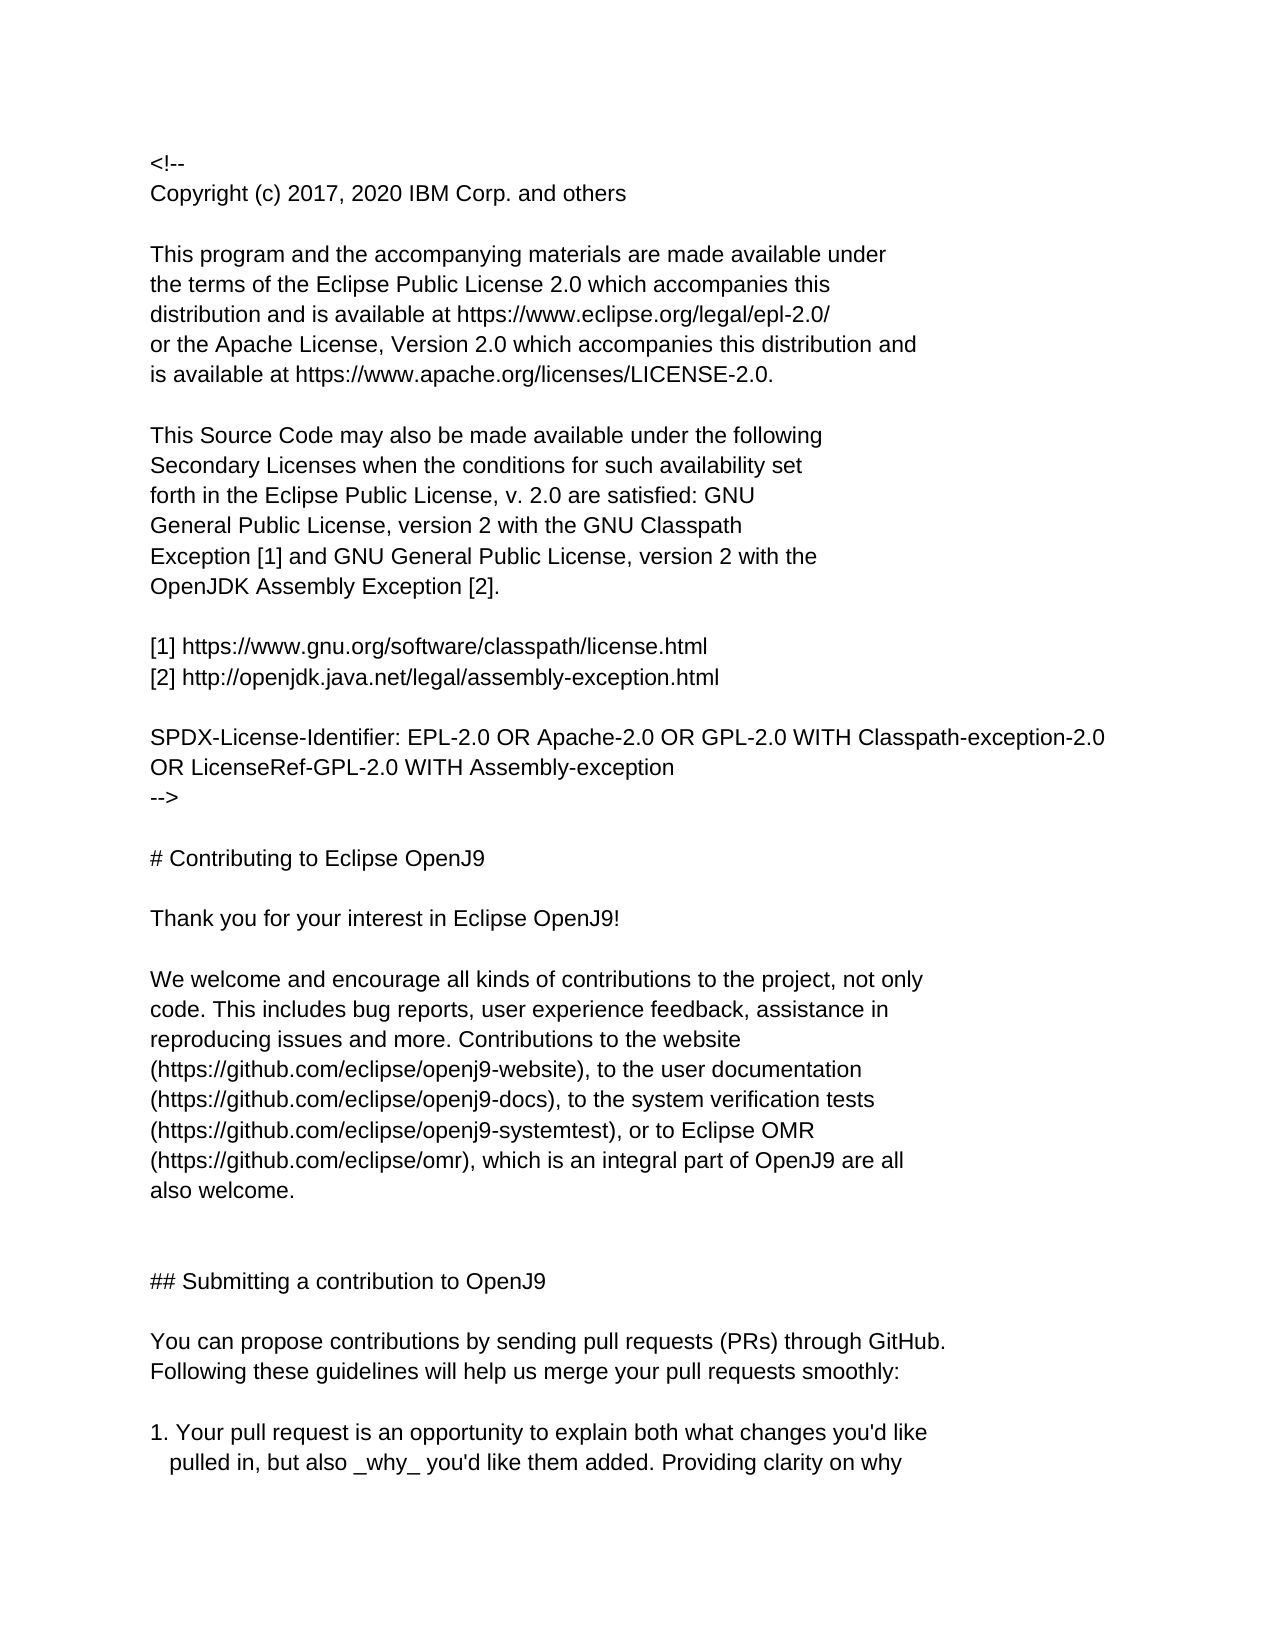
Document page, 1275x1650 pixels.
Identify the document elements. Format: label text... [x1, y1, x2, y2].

text reproducing issues and more. Contributions to the website [150, 1026, 1125, 1052]
text forth in the Eclipse Public License, v. 2.0 are satisfied: GNU [150, 482, 1125, 509]
text (https://github.com/eclipse/openj9-website), to the user documentation [150, 1056, 1125, 1083]
text or the Apache License, Version 2.0 which accompanies this distribution and [150, 331, 1125, 358]
text (https://github.com/eclipse/omr), which is an integral part of OpenJ9 are all [150, 1147, 1125, 1173]
text # Contributing to Eclipse OpenJ9 [150, 845, 1125, 871]
text We welcome and encourage all kinds of contributions to the project, not only [150, 966, 1125, 992]
text ## Submitting a contribution to OpenJ9 [150, 1268, 1125, 1294]
text distribution and is available at https://www.eclipse.org/legal/epl-2.0/ [150, 301, 1125, 327]
text pulled in, but also _why_ you'd like them added. Providing clarity on why [150, 1449, 1125, 1475]
text You can propose contributions by sending pull requests (PRs) through GitHub. [150, 1328, 1125, 1354]
text is available at https://www.apache.org/licenses/LICENSE-2.0. [150, 361, 1125, 388]
text <!-- [150, 150, 1125, 176]
text This Source Code may also be made available under the following [150, 422, 1125, 448]
text This program and the accompanying materials are made available under [150, 241, 1125, 267]
text (https://github.com/eclipse/openj9-docs), to the system verification tests [150, 1086, 1125, 1113]
text code. This includes bug reports, user experience feedback, assistance in [150, 996, 1125, 1022]
text Thank you for your interest in Eclipse OpenJ9! [150, 905, 1125, 932]
text (https://github.com/eclipse/openj9-systemtest), or to Eclipse OMR [150, 1117, 1125, 1143]
text Copyright (c) 2017, 2020 IBM Corp. and others [150, 180, 1125, 207]
text 1. Your pull request is an opportunity to explain both what changes you'd like [150, 1419, 1125, 1445]
text [1] https://www.gnu.org/software/classpath/license.html [150, 633, 1125, 660]
text SPDX-License-Identifier: EPL-2.0 OR Apache-2.0 OR GPL-2.0 WITH Classpath-exception-2.0 OR LicenseRef-GPL-2.0 WITH Assembly-exception [150, 724, 1125, 781]
text OpenJDK Assembly Exception [2]. [150, 573, 1125, 599]
text General Public License, version 2 with the GNU Classpath [150, 512, 1125, 539]
text --> [150, 784, 1125, 811]
text Following these guidelines will help us merge your pull requests smoothly: [150, 1358, 1125, 1385]
text also welcome. [150, 1177, 1125, 1203]
text the terms of the Eclipse Public License 2.0 which accompanies this [150, 271, 1125, 297]
text Secondary Licenses when the conditions for such availability set [150, 452, 1125, 478]
text Exception [1] and GNU General Public License, version 2 with the [150, 543, 1125, 569]
text [2] http://openjdk.java.net/legal/assembly-exception.html [150, 663, 1125, 690]
